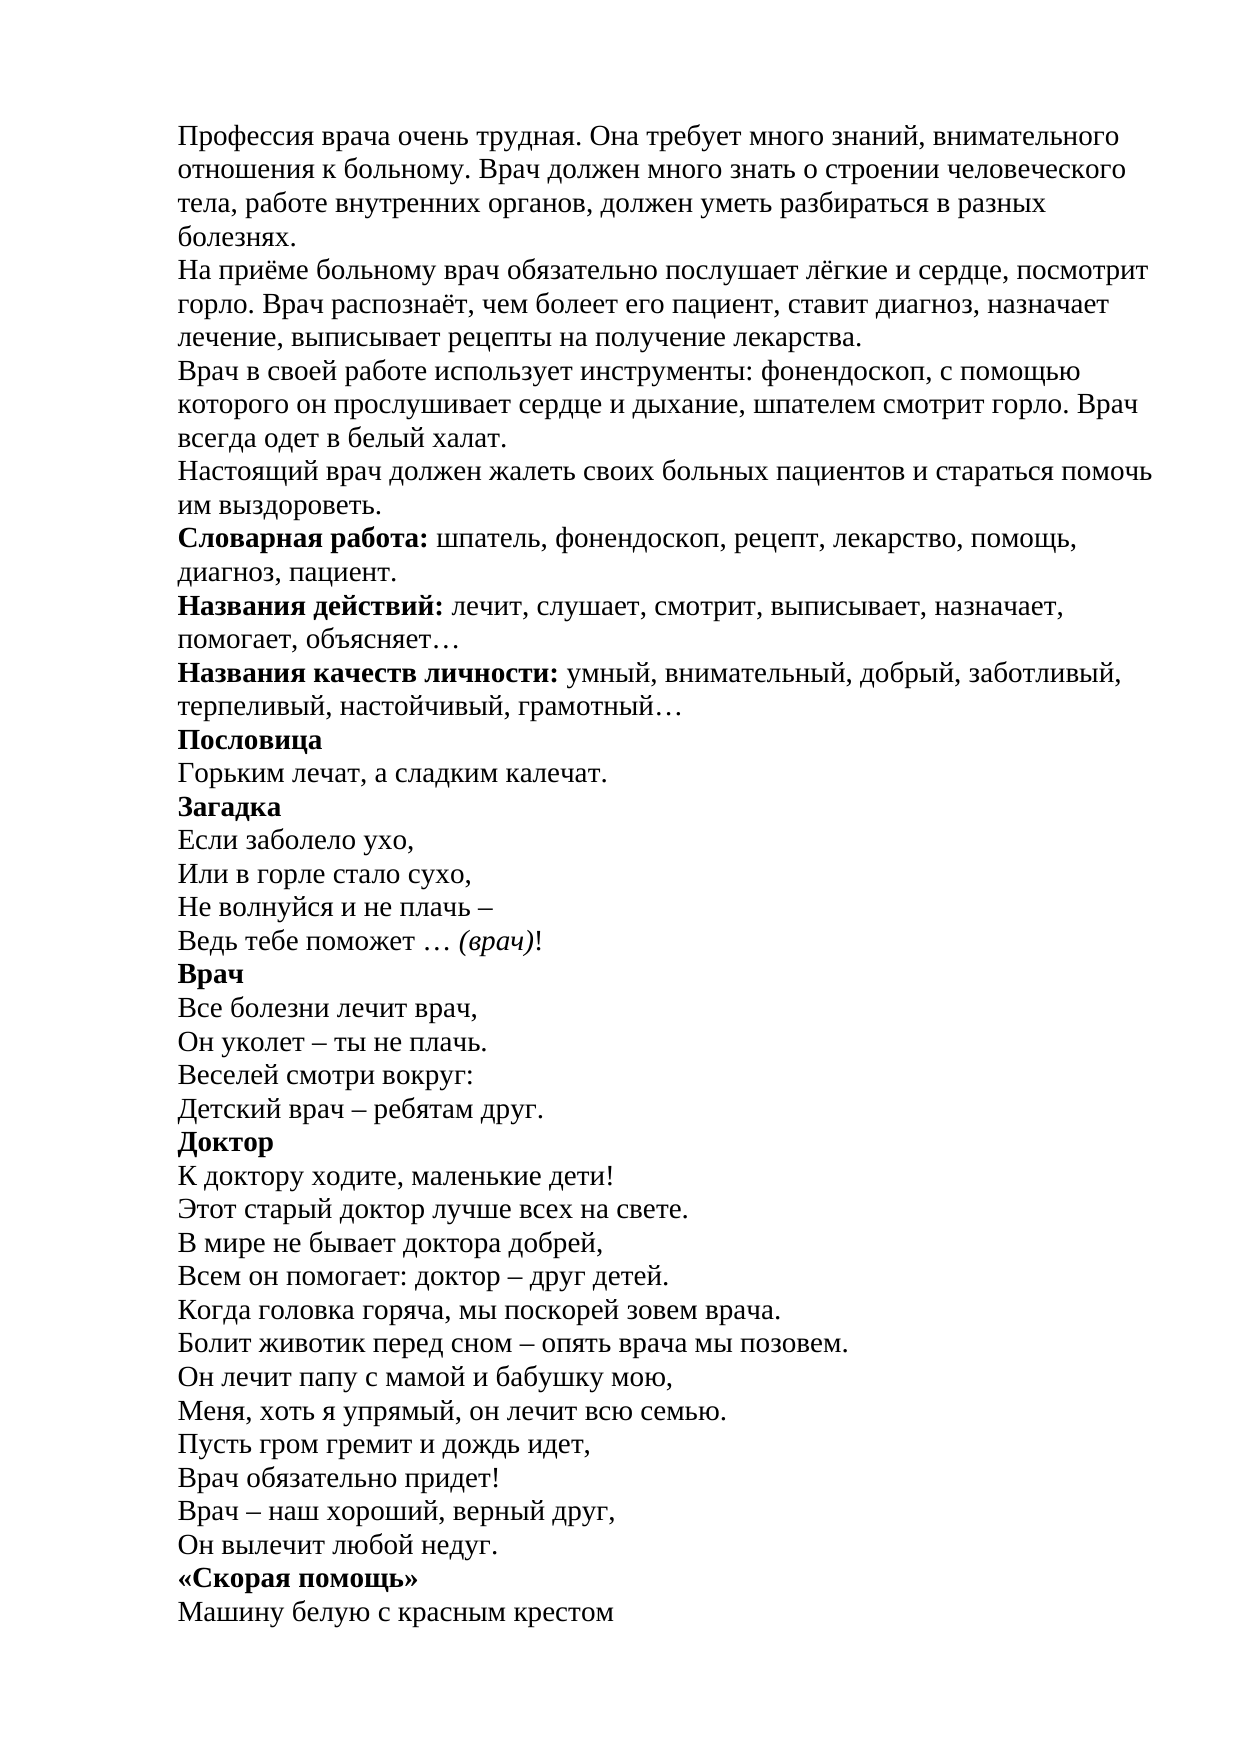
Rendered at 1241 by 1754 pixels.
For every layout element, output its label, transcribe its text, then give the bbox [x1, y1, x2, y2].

text Врач в своей работе использует инструменты: фонендоскоп, с помощью которого он прослушивает сердце и дыхание, шпателем смотрит горло. Врач всегда одет в белый халат. [177, 353, 1167, 453]
text Он лечит папу с мамой и бабушку мою, [177, 1359, 1167, 1393]
text Или в горле стало сухо, [177, 856, 1167, 889]
text Меня, хоть я упрямый, он лечит всю семью. [177, 1393, 1167, 1426]
text Настоящий врач должен жалеть своих больных пациентов и стараться помочь им выздороветь. [177, 453, 1167, 521]
text Всем он помогает: доктор – друг детей. [177, 1258, 1167, 1292]
text Пословица [177, 722, 1167, 755]
text Названия качеств личности: умный, внимательный, добрый, заботливый, терпеливый, настойчивый, грамотный… [177, 655, 1167, 722]
text Если заболело ухо, [177, 822, 1167, 856]
text В мире не бывает доктора добрей, [177, 1225, 1167, 1258]
text Ведь тебе поможет … (врач)! [177, 923, 1167, 957]
text Пусть гром гремит и дождь идет, [177, 1426, 1167, 1460]
text Когда головка горяча, мы поскорей зовем врача. [177, 1292, 1167, 1326]
text Этот старый доктор лучше всех на свете. [177, 1191, 1167, 1225]
text Загадка [177, 789, 1167, 822]
text Детский врач – ребятам друг. [177, 1091, 1167, 1124]
text Врач [177, 957, 1167, 990]
text Врач – наш хороший, верный друг, [177, 1493, 1167, 1527]
text Не волнуйся и не плачь – [177, 889, 1167, 923]
text Он уколет – ты не плачь. [177, 1024, 1167, 1057]
text Доктор [177, 1124, 1167, 1158]
text К доктору ходите, маленькие дети! [177, 1158, 1167, 1191]
text Профессия врача очень трудная. Она требует много знаний, внимательного отношения к больному. Врач должен много знать о строении человеческого тела, работе внутренних органов, должен уметь разбираться в разных болезнях. [177, 118, 1167, 252]
text Машину белую с красным крестом [177, 1594, 1167, 1627]
text Названия действий: лечит, слушает, смотрит, выписывает, назначает, помогает, объясняет… [177, 588, 1167, 655]
text Словарная работа: шпатель, фонендоскоп, рецепт, лекарство, помощь, диагноз, пациент. [177, 521, 1167, 588]
text Горьким лечат, а сладким калечат. [177, 755, 1167, 789]
text На приёме больному врач обязательно послушает лёгкие и сердце, посмотрит горло. Врач распознаёт, чем болеет его пациент, ставит диагноз, назначает лечение, выписывает рецепты на получение лекарства. [177, 252, 1167, 353]
text Болит животик перед сном – опять врача мы позовем. [177, 1326, 1167, 1359]
text «Скорая помощь» [177, 1560, 1167, 1594]
text Все болезни лечит врач, [177, 990, 1167, 1024]
text Веселей смотри вокруг: [177, 1057, 1167, 1091]
text Врач обязательно придет! [177, 1460, 1167, 1493]
text Он вылечит любой недуг. [177, 1527, 1167, 1560]
